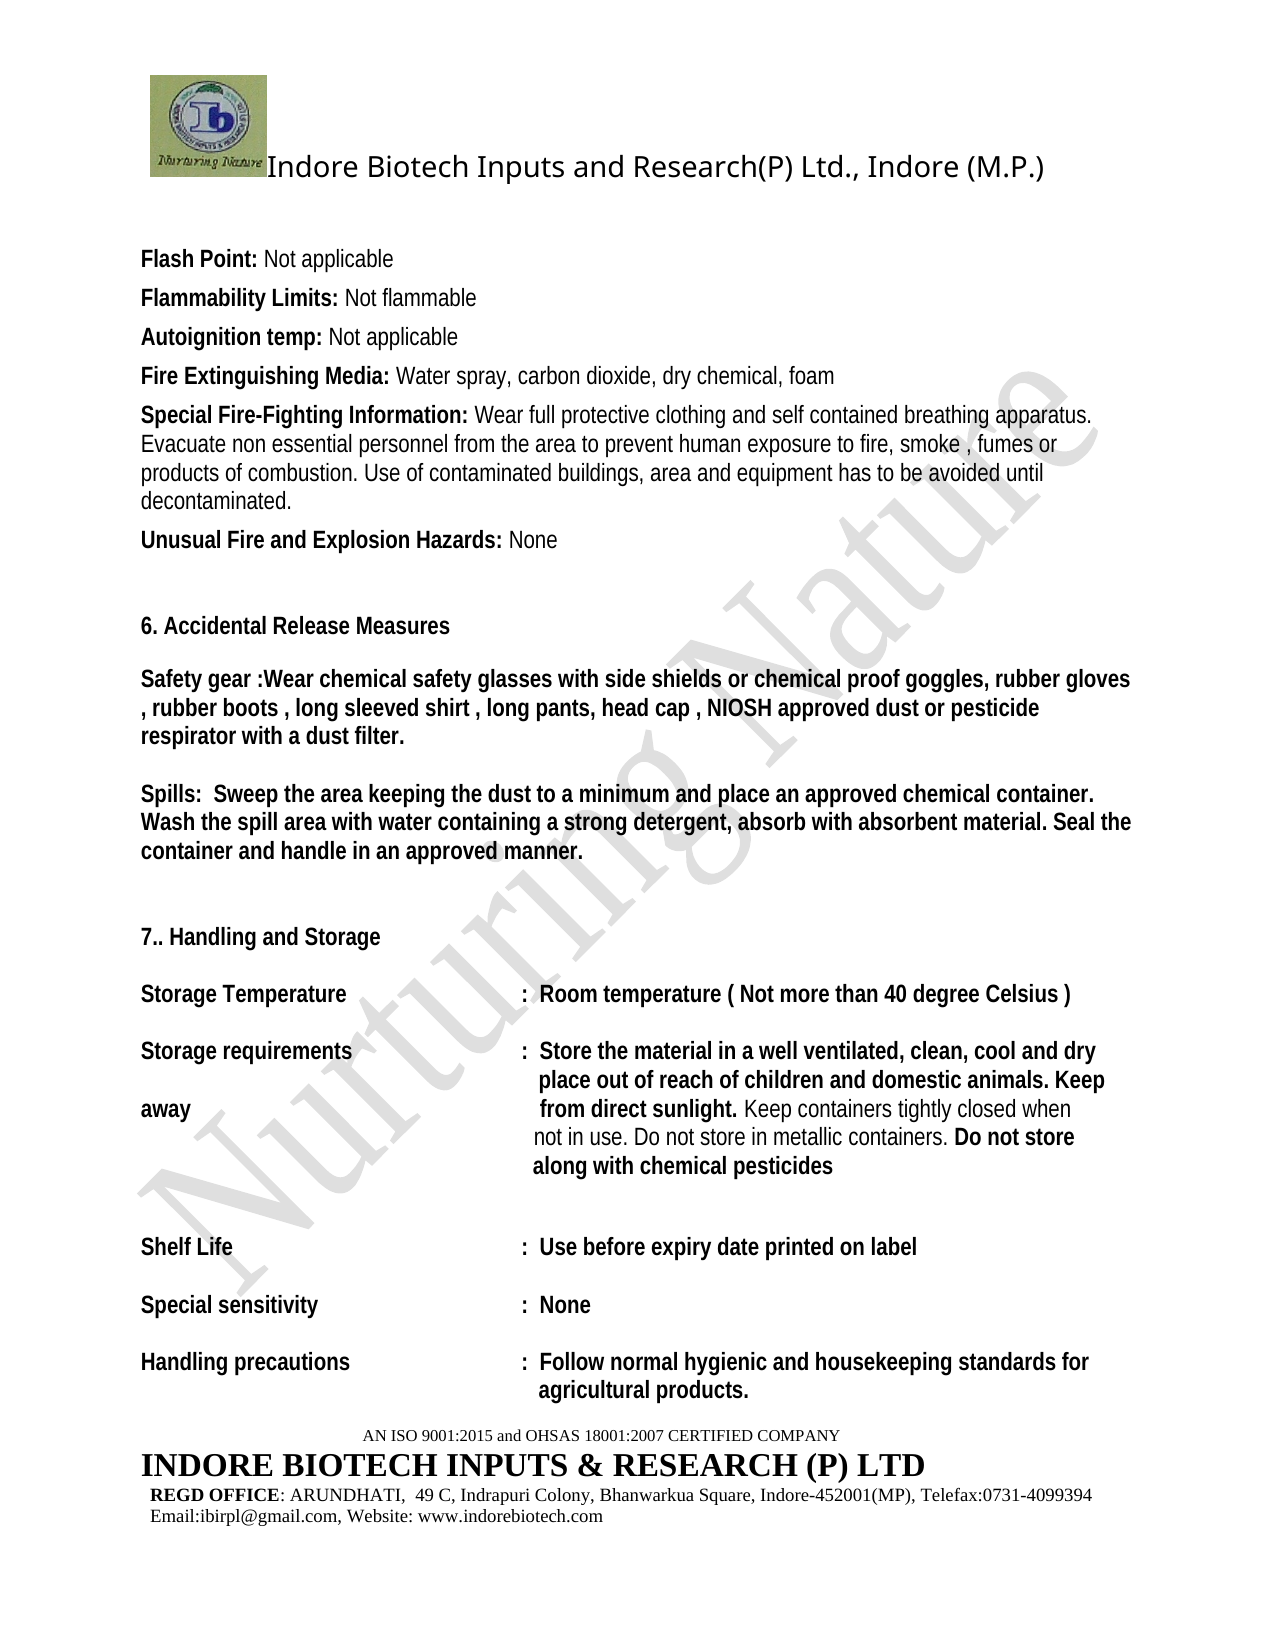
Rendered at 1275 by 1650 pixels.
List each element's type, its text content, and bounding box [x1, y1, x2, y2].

picture [150, 75, 267, 177]
